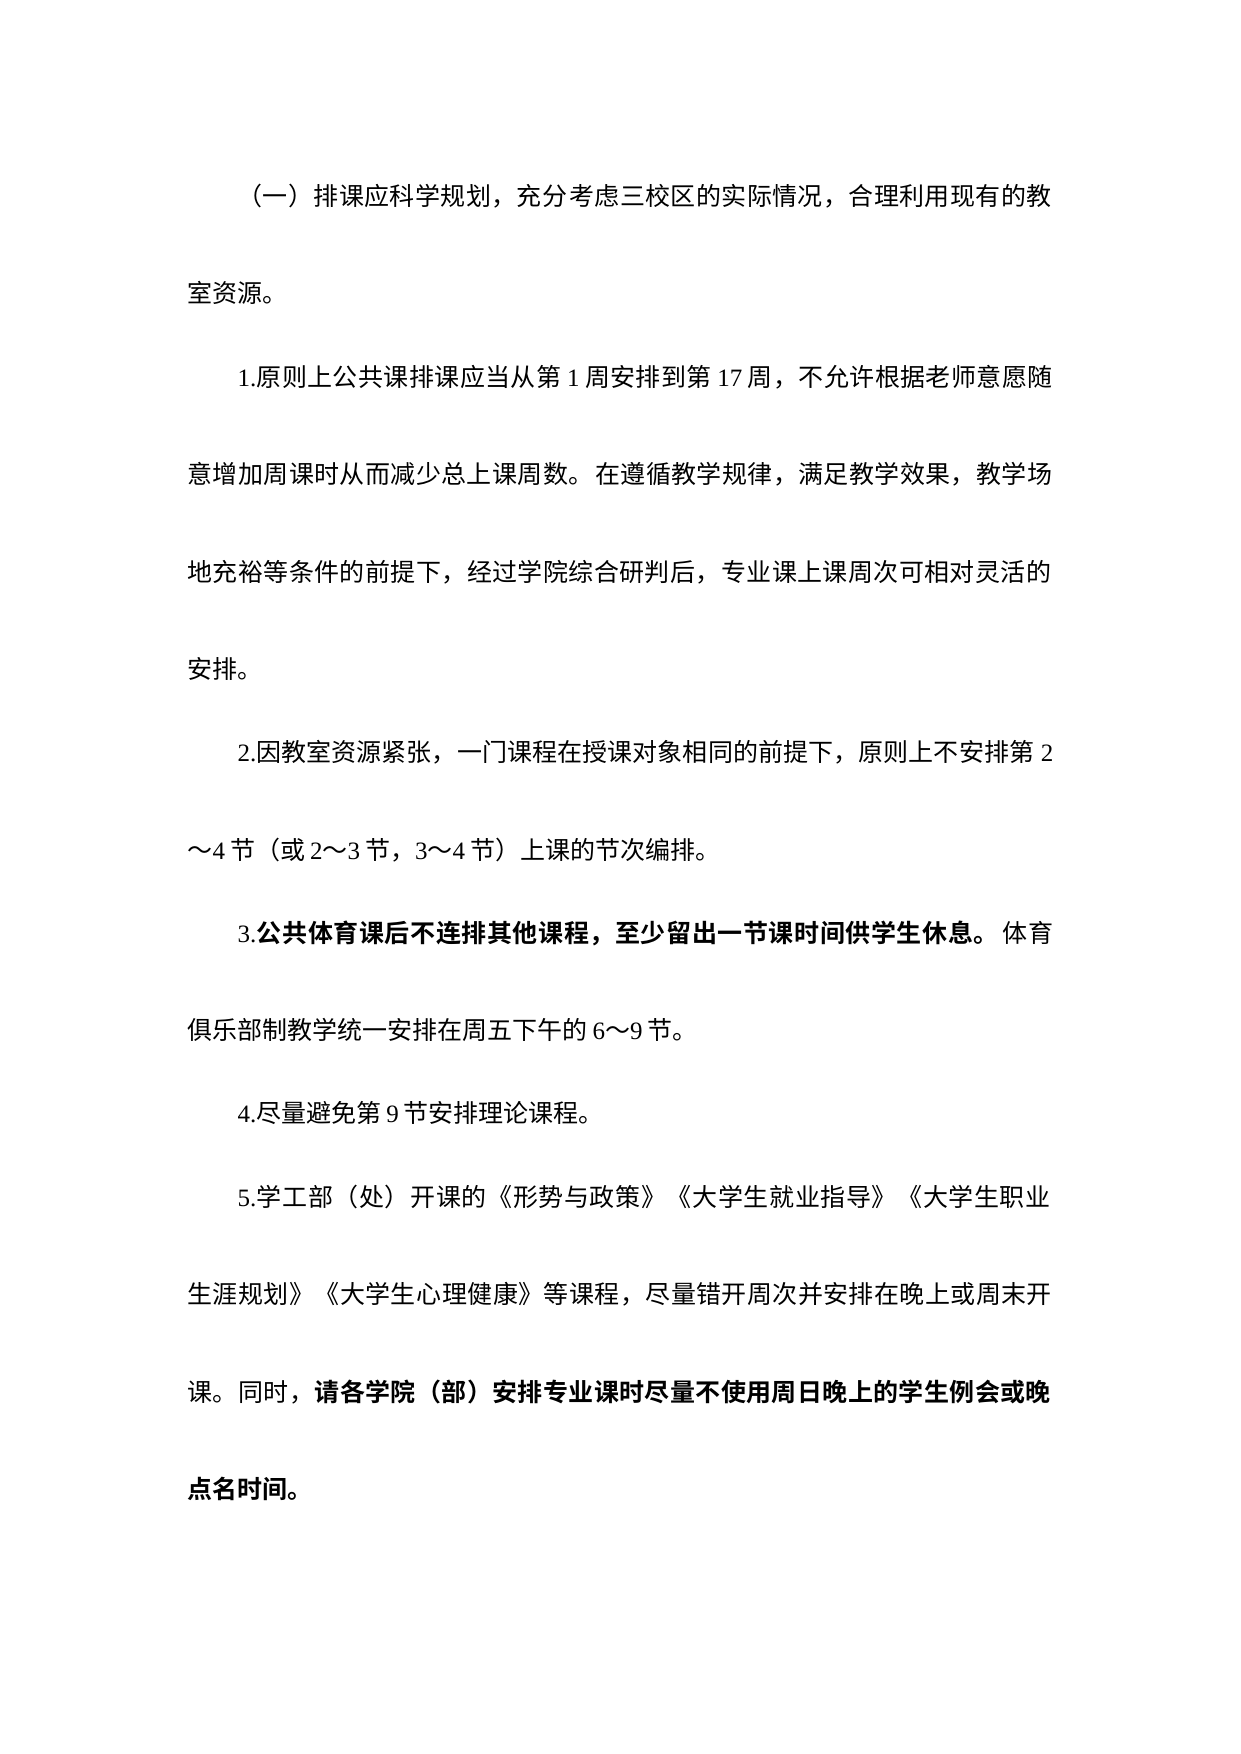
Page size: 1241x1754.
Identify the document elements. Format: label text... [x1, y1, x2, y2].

text 5.学工部（处）开课的《形势与政策》《大学生就业指导》《大学生职业生涯规划》《大学生心理健康》等课程，尽量错开周次并安排在晚上或周末开课。同时，请各学院（部）安排专业课时尽量不使用周日晚上的学生例会或晚点名时间。 [187, 1163, 1053, 1520]
text 2.因教室资源紧张，一门课程在授课对象相同的前提下，原则上不安排第2～4节（或2～3节，3～4节）上课的节次编排。 [187, 718, 1053, 881]
text 4.尽量避免第9节安排理论课程。 [187, 1079, 1053, 1144]
text （一）排课应科学规划，充分考虑三校区的实际情况，合理利用现有的教室资源。 [187, 162, 1053, 324]
text 1.原则上公共课排课应当从第1周安排到第17周，不允许根据老师意愿随意增加周课时从而减少总上课周数。在遵循教学规律，满足教学效果，教学场地充裕等条件的前提下，经过学院综合研判后，专业课上课周次可相对灵活的安排。 [187, 343, 1053, 700]
text 3.公共体育课后不连排其他课程，至少留出一节课时间供学生休息。体育俱乐部制教学统一安排在周五下午的6～9节。 [187, 899, 1053, 1061]
